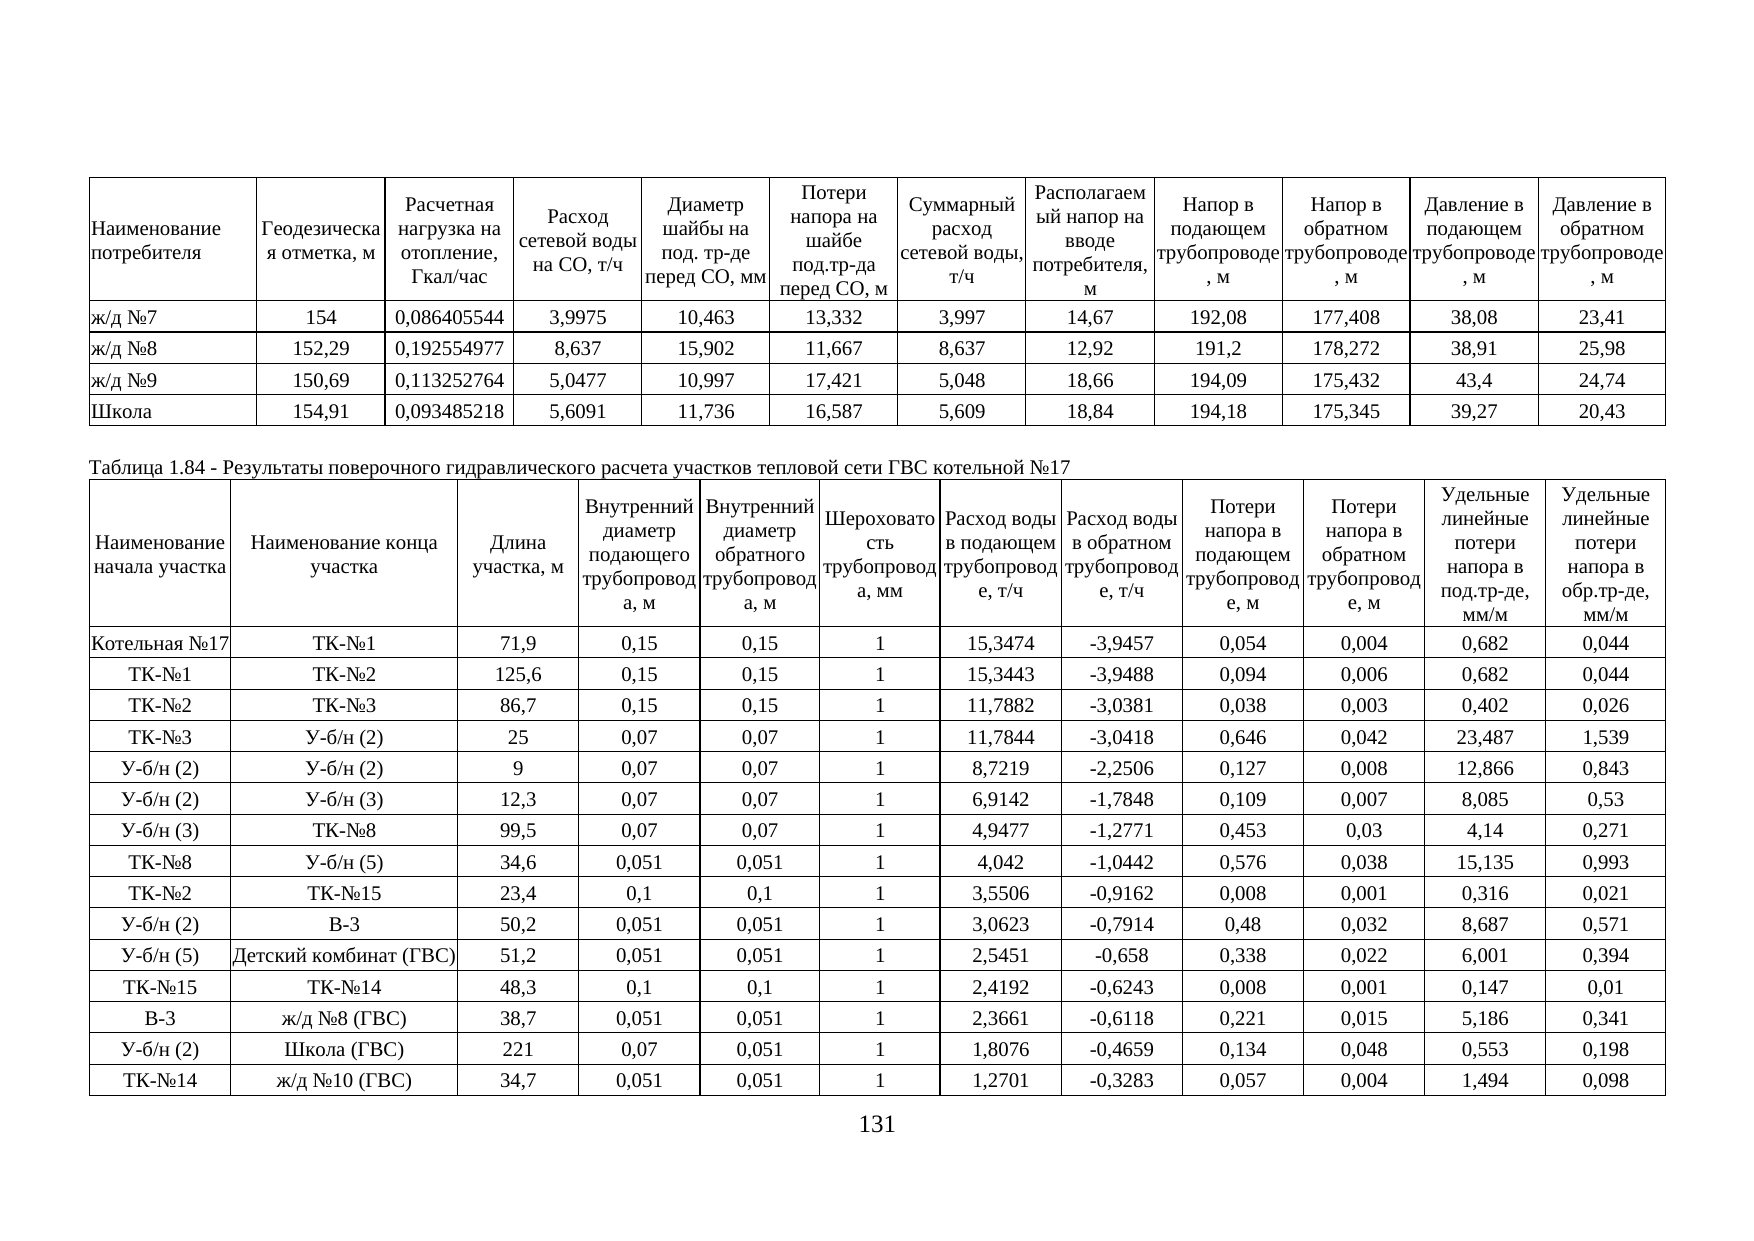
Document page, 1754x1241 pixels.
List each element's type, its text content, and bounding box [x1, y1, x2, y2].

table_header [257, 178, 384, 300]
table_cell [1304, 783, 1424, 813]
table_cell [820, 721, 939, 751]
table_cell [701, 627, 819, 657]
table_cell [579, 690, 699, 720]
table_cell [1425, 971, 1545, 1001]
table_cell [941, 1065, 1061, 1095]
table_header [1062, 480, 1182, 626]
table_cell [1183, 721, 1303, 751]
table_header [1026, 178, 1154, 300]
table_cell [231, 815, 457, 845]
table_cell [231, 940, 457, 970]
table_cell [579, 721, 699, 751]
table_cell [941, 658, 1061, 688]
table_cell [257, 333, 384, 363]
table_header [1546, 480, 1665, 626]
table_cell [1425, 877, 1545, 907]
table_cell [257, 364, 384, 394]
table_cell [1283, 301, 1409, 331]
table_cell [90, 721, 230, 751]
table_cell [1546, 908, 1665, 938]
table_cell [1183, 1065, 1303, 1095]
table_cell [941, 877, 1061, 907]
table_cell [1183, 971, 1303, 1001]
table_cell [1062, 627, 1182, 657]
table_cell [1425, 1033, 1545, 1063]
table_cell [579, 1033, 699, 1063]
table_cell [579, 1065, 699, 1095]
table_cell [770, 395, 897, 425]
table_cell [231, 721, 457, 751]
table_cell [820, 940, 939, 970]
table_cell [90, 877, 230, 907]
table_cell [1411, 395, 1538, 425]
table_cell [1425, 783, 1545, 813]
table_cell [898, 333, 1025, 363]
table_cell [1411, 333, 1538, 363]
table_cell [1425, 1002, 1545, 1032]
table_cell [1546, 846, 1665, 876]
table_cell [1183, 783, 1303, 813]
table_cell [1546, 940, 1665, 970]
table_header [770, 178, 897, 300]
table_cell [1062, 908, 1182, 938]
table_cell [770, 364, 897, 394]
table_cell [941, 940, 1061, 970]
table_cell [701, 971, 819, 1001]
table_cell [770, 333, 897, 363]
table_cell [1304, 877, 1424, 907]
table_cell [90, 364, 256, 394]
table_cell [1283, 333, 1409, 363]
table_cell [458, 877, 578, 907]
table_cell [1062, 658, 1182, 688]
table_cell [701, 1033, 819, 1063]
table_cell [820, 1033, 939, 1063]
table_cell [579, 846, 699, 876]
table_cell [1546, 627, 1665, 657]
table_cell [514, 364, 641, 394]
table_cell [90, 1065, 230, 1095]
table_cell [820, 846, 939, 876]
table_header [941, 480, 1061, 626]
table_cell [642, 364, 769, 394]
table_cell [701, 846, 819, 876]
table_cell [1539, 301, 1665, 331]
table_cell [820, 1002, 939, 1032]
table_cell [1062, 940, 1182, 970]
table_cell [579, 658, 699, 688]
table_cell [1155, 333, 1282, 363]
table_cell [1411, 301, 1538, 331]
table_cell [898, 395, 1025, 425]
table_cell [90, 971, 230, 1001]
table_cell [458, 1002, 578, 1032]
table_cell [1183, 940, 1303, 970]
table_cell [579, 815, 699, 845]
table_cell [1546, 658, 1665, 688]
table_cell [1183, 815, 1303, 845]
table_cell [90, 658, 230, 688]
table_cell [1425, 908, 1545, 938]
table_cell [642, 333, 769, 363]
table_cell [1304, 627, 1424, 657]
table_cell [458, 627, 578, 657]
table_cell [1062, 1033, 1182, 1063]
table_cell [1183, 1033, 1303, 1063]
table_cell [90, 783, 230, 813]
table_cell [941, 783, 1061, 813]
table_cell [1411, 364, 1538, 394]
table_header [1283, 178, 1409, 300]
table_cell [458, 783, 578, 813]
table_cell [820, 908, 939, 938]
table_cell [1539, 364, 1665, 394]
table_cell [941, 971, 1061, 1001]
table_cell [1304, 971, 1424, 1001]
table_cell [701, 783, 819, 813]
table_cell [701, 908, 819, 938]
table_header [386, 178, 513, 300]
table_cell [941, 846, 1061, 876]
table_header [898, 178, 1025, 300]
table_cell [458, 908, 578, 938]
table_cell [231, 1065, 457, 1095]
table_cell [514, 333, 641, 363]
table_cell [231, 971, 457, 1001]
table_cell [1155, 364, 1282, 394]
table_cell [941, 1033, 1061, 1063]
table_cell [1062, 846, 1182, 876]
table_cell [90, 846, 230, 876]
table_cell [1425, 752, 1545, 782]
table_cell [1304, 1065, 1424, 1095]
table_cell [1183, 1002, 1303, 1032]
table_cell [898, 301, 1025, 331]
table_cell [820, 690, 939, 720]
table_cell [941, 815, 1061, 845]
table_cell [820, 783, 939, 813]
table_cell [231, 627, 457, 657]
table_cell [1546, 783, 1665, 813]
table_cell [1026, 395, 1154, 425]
text Таблица . - Результаты поверочного гидравлического расчета участков тепловой сети ГВС котельной №17 [89, 455, 1665, 479]
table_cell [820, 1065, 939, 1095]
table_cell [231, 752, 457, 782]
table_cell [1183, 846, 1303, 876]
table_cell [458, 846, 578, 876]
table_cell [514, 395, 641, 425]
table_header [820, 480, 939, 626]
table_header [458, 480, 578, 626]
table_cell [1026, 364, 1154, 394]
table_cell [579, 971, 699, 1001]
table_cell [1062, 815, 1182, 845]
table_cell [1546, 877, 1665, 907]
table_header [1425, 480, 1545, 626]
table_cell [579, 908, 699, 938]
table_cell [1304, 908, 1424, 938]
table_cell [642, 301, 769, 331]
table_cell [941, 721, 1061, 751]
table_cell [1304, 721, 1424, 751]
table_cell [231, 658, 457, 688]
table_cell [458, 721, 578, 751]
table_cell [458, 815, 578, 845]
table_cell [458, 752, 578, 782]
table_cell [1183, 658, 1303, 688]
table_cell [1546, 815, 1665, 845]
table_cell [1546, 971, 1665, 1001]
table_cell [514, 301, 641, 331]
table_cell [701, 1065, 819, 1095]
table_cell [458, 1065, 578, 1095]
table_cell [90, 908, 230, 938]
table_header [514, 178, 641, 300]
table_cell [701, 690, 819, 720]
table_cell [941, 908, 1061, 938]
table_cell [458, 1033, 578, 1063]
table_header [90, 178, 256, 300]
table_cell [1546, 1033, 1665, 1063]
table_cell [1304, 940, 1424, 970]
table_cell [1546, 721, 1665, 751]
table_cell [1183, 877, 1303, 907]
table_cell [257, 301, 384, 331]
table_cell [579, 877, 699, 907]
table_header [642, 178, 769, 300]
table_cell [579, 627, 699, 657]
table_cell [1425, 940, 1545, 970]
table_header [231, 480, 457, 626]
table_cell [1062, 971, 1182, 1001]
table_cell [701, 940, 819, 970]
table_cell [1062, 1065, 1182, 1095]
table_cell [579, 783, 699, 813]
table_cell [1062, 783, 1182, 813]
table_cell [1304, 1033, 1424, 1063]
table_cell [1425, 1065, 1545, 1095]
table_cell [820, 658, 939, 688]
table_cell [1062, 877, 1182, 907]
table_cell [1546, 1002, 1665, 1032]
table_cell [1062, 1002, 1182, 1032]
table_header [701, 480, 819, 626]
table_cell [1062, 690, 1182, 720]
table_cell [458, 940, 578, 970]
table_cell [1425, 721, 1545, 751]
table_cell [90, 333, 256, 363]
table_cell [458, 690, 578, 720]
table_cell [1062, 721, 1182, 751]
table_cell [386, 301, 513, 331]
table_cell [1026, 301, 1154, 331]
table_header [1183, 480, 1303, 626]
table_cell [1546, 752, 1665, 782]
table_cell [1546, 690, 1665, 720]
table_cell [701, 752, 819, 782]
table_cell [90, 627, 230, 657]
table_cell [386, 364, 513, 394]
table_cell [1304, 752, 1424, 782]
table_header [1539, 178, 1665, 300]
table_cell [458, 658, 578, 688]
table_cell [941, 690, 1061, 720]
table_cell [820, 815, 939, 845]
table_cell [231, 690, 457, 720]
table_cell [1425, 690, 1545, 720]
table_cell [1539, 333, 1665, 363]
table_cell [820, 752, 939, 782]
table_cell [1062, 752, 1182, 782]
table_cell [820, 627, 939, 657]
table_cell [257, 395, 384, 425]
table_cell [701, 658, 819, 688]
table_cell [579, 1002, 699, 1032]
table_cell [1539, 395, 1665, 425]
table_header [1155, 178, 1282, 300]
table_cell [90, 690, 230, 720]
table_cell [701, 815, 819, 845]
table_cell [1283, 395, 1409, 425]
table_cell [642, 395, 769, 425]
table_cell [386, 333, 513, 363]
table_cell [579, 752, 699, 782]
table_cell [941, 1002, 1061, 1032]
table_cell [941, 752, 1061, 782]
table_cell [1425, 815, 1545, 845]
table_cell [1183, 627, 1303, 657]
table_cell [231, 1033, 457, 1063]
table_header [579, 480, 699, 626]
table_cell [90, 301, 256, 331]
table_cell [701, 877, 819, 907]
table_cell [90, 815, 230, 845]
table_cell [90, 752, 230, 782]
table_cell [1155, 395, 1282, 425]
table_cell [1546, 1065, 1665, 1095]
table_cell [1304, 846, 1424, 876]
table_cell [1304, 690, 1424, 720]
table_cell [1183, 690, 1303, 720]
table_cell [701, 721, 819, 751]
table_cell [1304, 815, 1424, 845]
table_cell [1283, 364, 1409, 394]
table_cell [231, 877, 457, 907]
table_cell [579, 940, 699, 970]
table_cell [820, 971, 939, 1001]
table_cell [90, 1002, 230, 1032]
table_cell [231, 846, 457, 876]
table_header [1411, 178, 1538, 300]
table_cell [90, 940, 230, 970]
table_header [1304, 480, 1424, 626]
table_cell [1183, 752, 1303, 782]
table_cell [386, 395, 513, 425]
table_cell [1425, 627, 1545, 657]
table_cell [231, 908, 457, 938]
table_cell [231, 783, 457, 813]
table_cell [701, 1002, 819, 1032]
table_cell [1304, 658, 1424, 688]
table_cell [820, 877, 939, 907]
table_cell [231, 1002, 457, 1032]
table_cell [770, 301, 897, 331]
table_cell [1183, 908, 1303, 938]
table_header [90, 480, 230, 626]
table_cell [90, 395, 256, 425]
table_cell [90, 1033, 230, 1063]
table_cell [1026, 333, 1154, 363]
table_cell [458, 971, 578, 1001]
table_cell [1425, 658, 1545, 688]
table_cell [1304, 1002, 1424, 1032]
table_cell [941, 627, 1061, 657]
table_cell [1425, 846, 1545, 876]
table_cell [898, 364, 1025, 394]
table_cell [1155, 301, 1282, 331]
